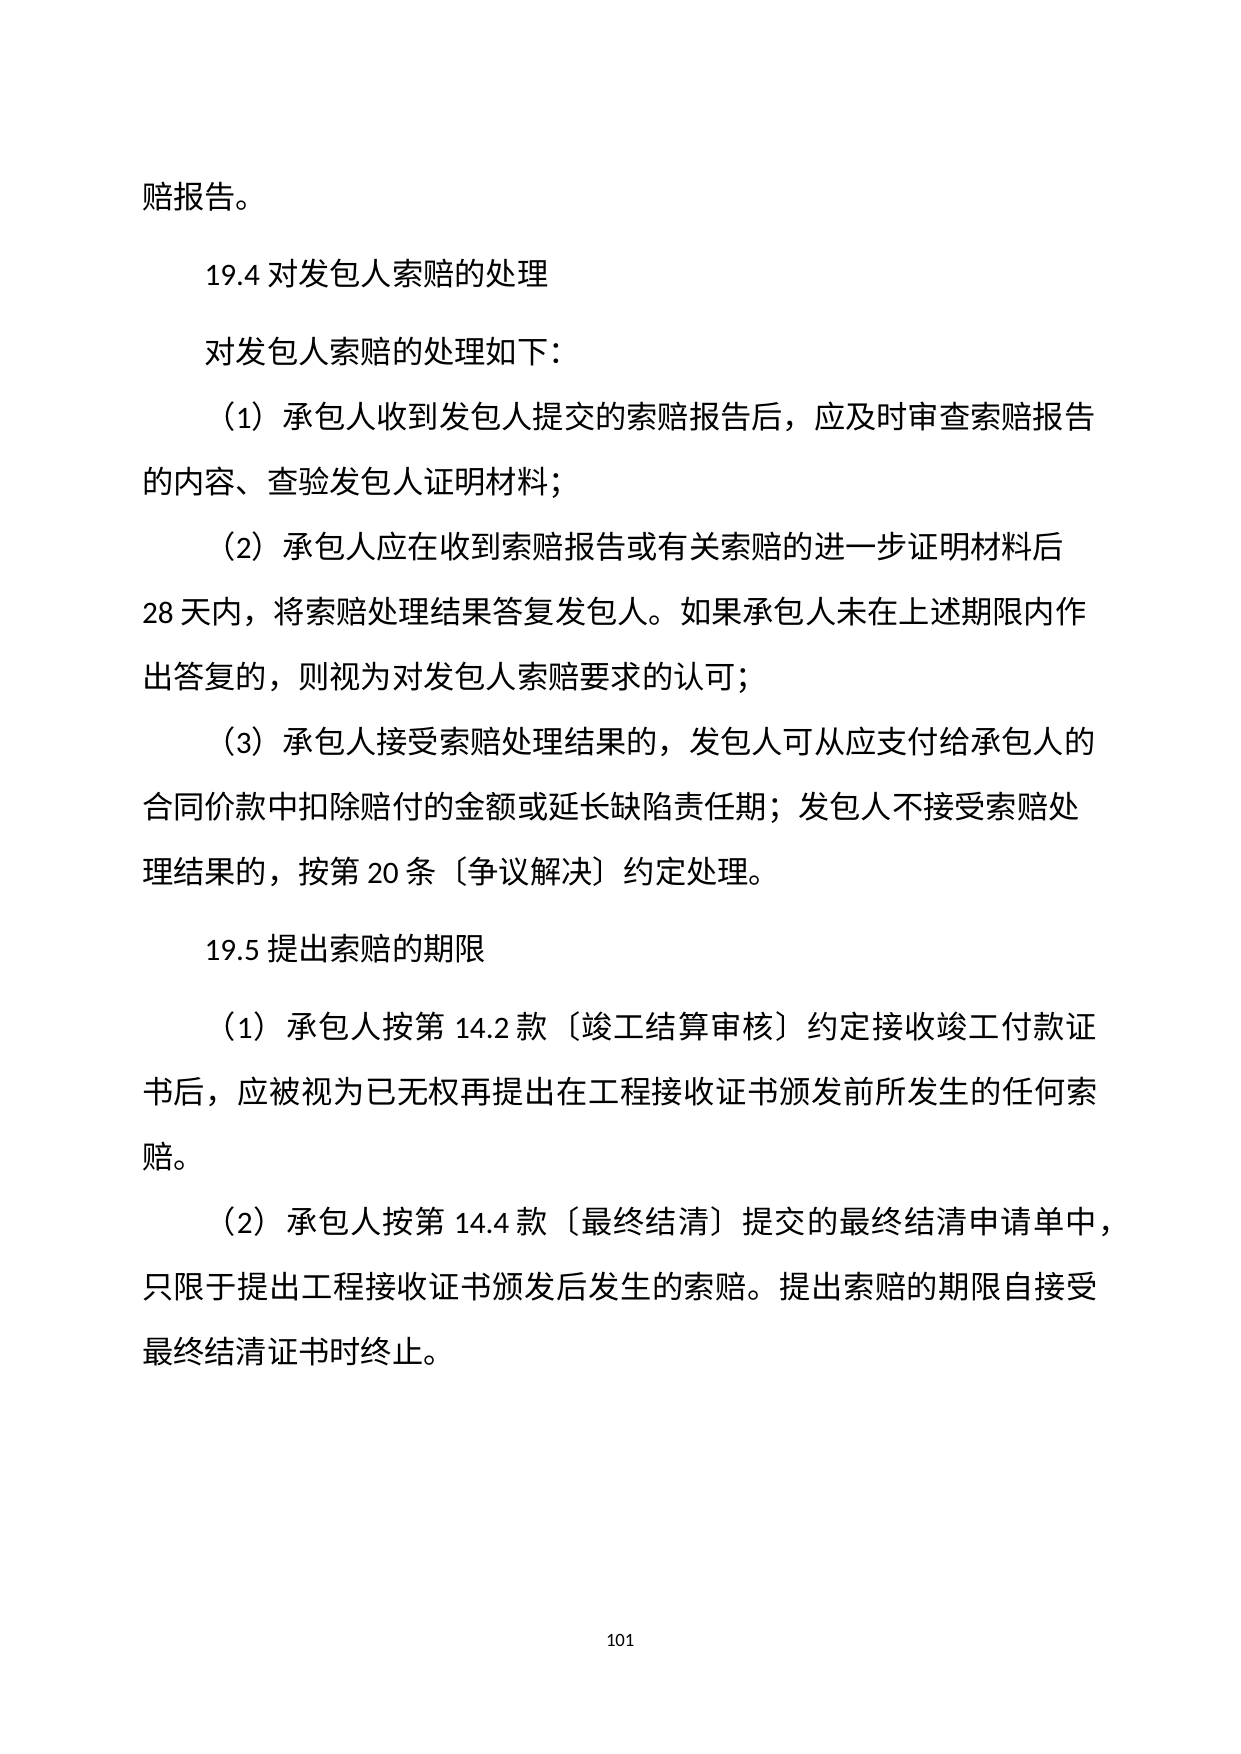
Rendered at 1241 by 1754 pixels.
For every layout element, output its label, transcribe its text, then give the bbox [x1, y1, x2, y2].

text （2）承包人按第14.4款〔最终结清〕提交的最终结清申请单中，只限于提出工程接收证书颁发后发生的索赔。提出索赔的期限自接受最终结清证书时终止。 [142, 1187, 1098, 1382]
subtitle 19.5 提出索赔的期限 [142, 914, 1098, 979]
subtitle 19.4 对发包人索赔的处理 [142, 239, 1098, 304]
text （2）承包人应在收到索赔报告或有关索赔的进一步证明材料后28天内，将索赔处理结果答复发包人。如果承包人未在上述期限内作出答复的，则视为对发包人索赔要求的认可； [142, 512, 1098, 707]
text （3）承包人接受索赔处理结果的，发包人可从应支付给承包人的合同价款中扣除赔付的金额或延长缺陷责任期；发包人不接受索赔处理结果的，按第20条〔争议解决〕约定处理。 [142, 707, 1098, 902]
text （1）承包人按第14.2款〔竣工结算审核〕约定接收竣工付款证书后，应被视为已无权再提出在工程接收证书颁发前所发生的任何索赔。 [142, 992, 1098, 1187]
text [142, 162, 1098, 227]
text （1）承包人收到发包人提交的索赔报告后，应及时审查索赔报告的内容、查验发包人证明材料； [142, 382, 1098, 512]
text 对发包人索赔的处理如下： [142, 317, 1098, 382]
